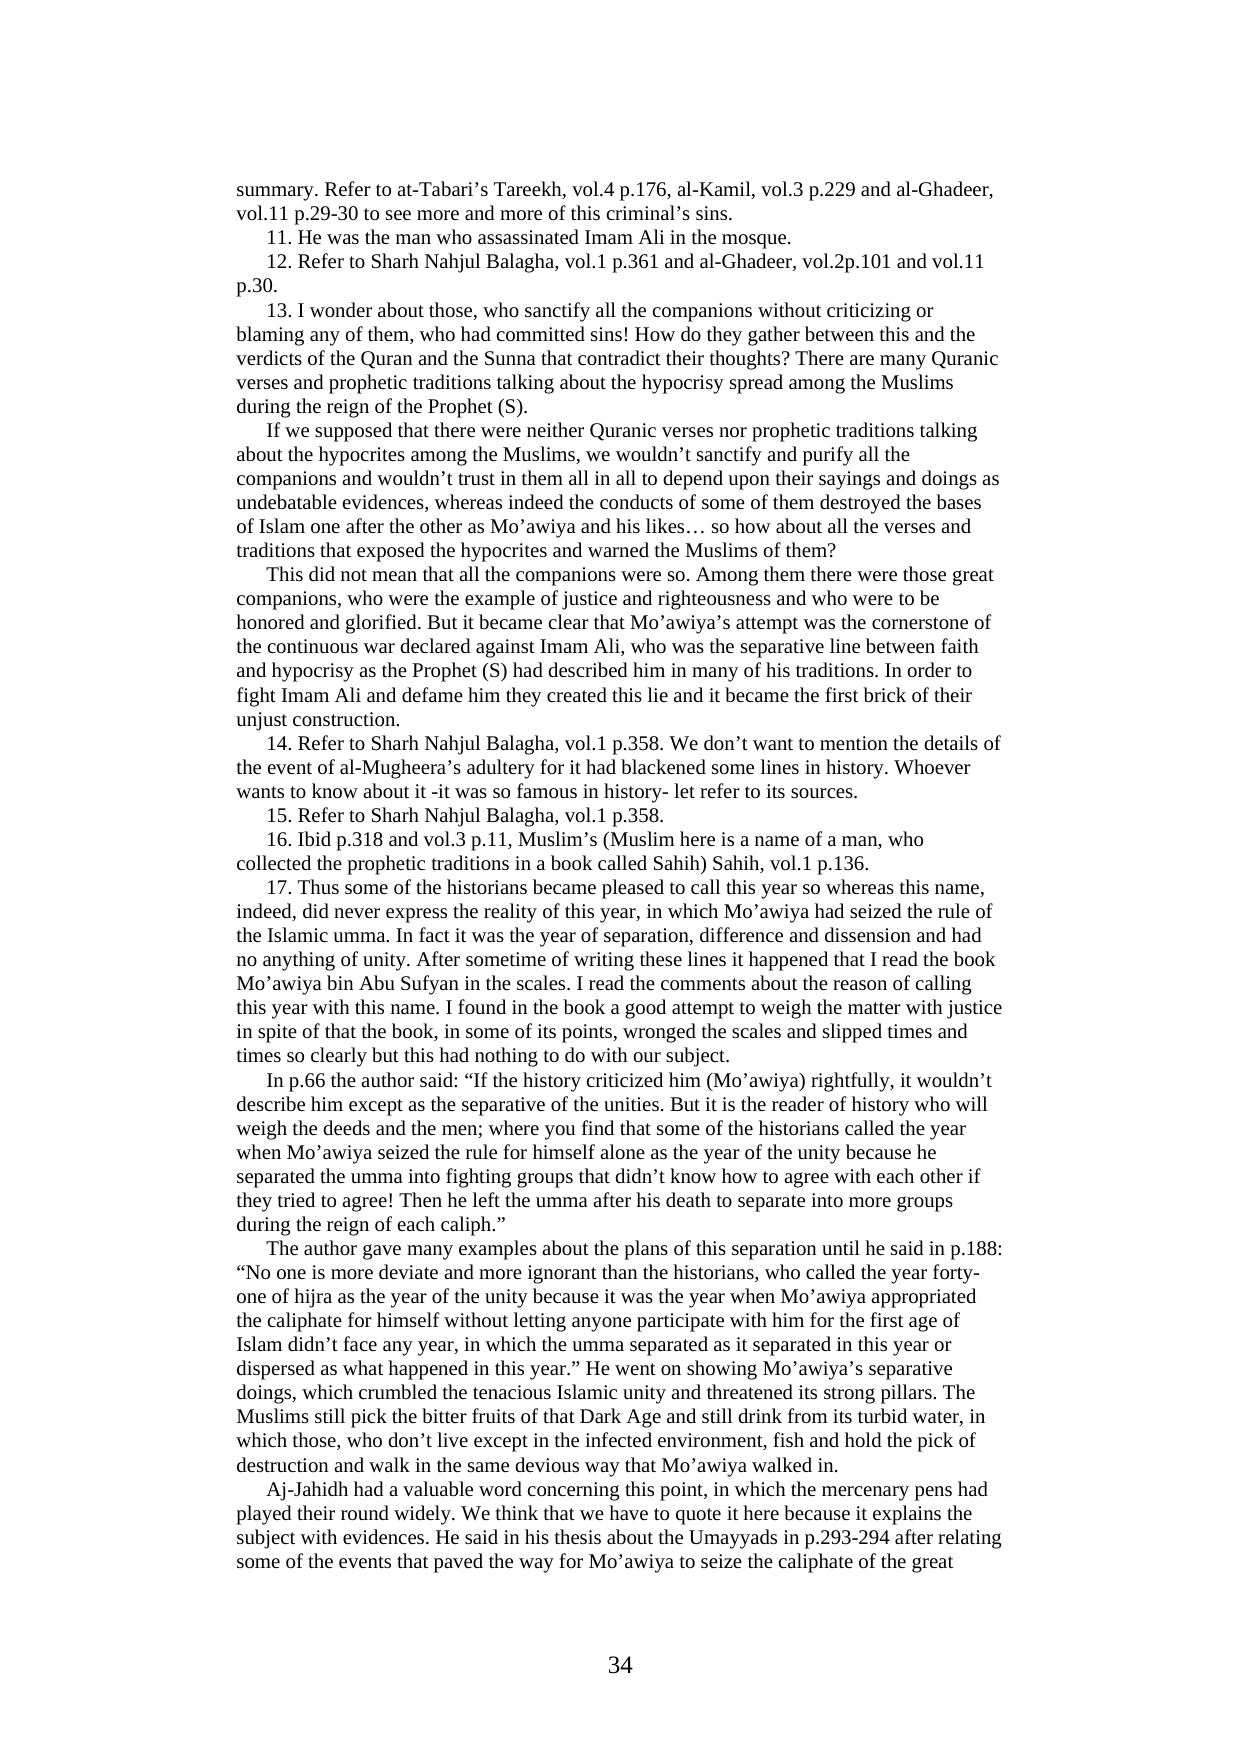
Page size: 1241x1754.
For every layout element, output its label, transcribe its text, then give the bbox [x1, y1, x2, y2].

text 16. Ibid p.318 and vol.3 p.11, Muslim’s (Muslim here is a name of a man, who collected the prophetic traditions in a book called Sahih) Sahih, vol.1 p.136. [236, 827, 1004, 875]
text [236, 177, 1004, 225]
text 15. Refer to Sharh Nahjul Balagha, vol.1 p.358. [236, 803, 1004, 827]
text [236, 1477, 1004, 1573]
text In p.66 the author said: “If the history criticized him (Mo’awiya) rightfully, it wouldn’t describe him except as the separative of the unities. But it is the reader of history who will weigh the deeds and the men; where you find that some of the historians called the year when Mo’awiya seized the rule for himself alone as the year of the unity because he separated the umma into fighting groups that didn’t know how to agree with each other if they tried to agree! Then he left the umma after his death to separate into more groups during the reign of each caliph.” [236, 1067, 1004, 1236]
text 14. Refer to Sharh Nahjul Balagha, vol.1 p.358. We don’t want to mention the details of the event of al-Mugheera’s adultery for it had blackened some lines in history. Whoever wants to know about it -it was so famous in history- let refer to its sources. [236, 731, 1004, 803]
text 11. He was the man who assassinated Imam Ali in the mosque. [236, 225, 1004, 249]
text If we supposed that there were neither Quranic verses nor prophetic traditions talking about the hypocrites among the Muslims, we wouldn’t sanctify and purify all the companions and wouldn’t trust in them all in all to depend upon their sayings and doings as undebatable evidences, whereas indeed the conducts of some of them destroyed the bases of Islam one after the other as Mo’awiya and his likes… so how about all the verses and traditions that exposed the hypocrites and warned the Muslims of them? [236, 418, 1004, 562]
text This did not mean that all the companions were so. Among them there were those great companions, who were the example of justice and righteousness and who were to be honored and glorified. But it became clear that Mo’awiya’s attempt was the cornerstone of the continuous war declared against Imam Ali, who was the separative line between faith and hypocrisy as the Prophet (S) had described him in many of his traditions. In order to fight Imam Ali and defame him they created this lie and it became the first brick of their unjust construction. [236, 562, 1004, 731]
text 12. Refer to Sharh Nahjul Balagha, vol.1 p.361 and al-Ghadeer, vol.2p.101 and vol.11 p.30. [236, 249, 1004, 297]
text The author gave many examples about the plans of this separation until he said in p.188: “No one is more deviate and more ignorant than the historians, who called the year forty-one of hijra as the year of the unity because it was the year when Mo’awiya appropriated the caliphate for himself without letting anyone participate with him for the first age of Islam didn’t face any year, in which the umma separated as it separated in this year or dispersed as what happened in this year.” He went on showing Mo’awiya’s separative doings, which crumbled the tenacious Islamic unity and threatened its strong pillars. The Muslims still pick the bitter fruits of that Dark Age and still drink from its turbid water, in which those, who don’t live except in the infected environment, fish and hold the pick of destruction and walk in the same devious way that Mo’awiya walked in. [236, 1236, 1004, 1477]
text 17. Thus some of the historians became pleased to call this year so whereas this name, indeed, did never express the reality of this year, in which Mo’awiya had seized the rule of the Islamic umma. In fact it was the year of separation, difference and dissension and had no anything of unity. After sometime of writing these lines it happened that I read the book Mo’awiya bin Abu Sufyan in the scales. I read the comments about the reason of calling this year with this name. I found in the book a good attempt to weigh the matter with justice in spite of that the book, in some of its points, wronged the scales and slipped times and times so clearly but this had nothing to do with our subject. [236, 875, 1004, 1067]
text 13. I wonder about those, who sanctify all the companions without criticizing or blaming any of them, who had committed sins! How do they gather between this and the verdicts of the Quran and the Sunna that contradict their thoughts? There are many Quranic verses and prophetic traditions talking about the hypocrisy spread among the Muslims during the reign of the Prophet (S). [236, 297, 1004, 418]
